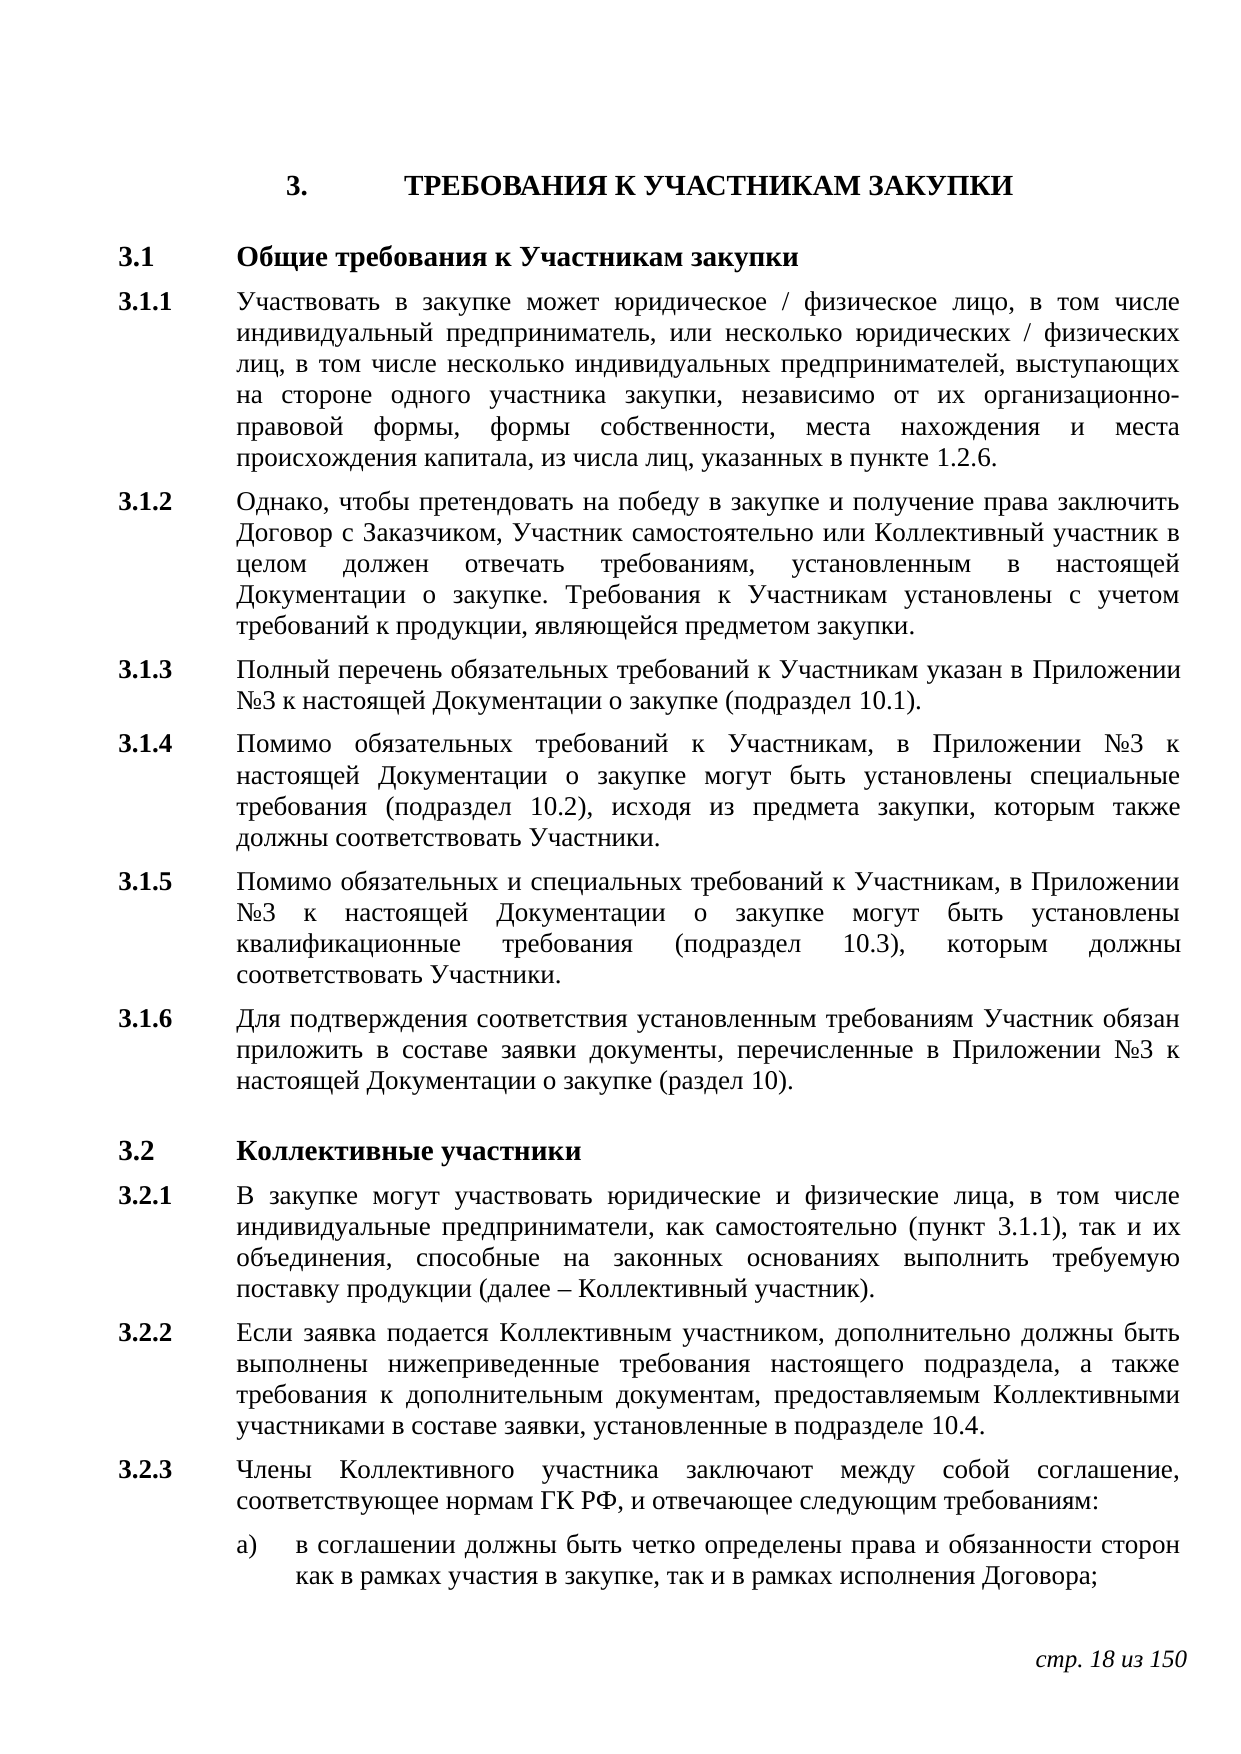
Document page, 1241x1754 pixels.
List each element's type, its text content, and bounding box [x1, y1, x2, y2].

text Члены Коллективного участника заключают между собой соглашение, соответствующее нормам ГК РФ, и отвечающее следующим требованиям: [118, 1453, 1181, 1515]
subtitle ТРЕБОВАНИЯ К УЧАСТНИКАМ ЗАКУПКИ [118, 168, 1181, 202]
text Помимо обязательных требований к Участникам, в Приложении №3 к настоящей Документации о закупке могут быть установлены специальные требования (подраздел 10.2), исходя из предмета закупки, которым также должны соответствовать Участники. [118, 728, 1181, 852]
subtitle Общие требования к Участникам закупки [118, 239, 1181, 273]
subtitle Коллективные участники [118, 1133, 1181, 1166]
text Помимо обязательных и специальных требований к Участникам, в Приложении №3 к настоящей Документации о закупке могут быть установлены квалификационные требования (подраздел 10.3), которым должны соответствовать Участники. [118, 865, 1181, 989]
text Участвовать в закупке может юридическое / физическое лицо, в том числе индивидуальный предприниматель, или несколько юридических / физических лиц, в том числе несколько индивидуальных предпринимателей, выступающих на стороне одного участника закупки, независимо от их организационно-правовой формы, формы собственности, места нахождения и места происхождения капитала, из числа лиц, указанных в пункте 1.2.6. [118, 285, 1181, 472]
text Для подтверждения соответствия установленным требованиям Участник обязан приложить в составе заявки документы, перечисленные в Приложении №3 к настоящей Документации о закупке (раздел 10). [118, 1002, 1181, 1095]
text Если заявка подается Коллективным участником, дополнительно должны быть выполнены нижеприведенные требования настоящего подраздела, а также требования к дополнительным документам, предоставляемым Коллективными участниками в составе заявки, установленные в подразделе 10.4. [118, 1316, 1181, 1440]
text в соглашении должны быть четко определены права и обязанности сторон как в рамках участия в закупке, так и в рамках исполнения Договора; [236, 1528, 1181, 1590]
text Однако, чтобы претендовать на победу в закупке и получение права заключить Договор с Заказчиком, Участник самостоятельно или Коллективный участник в целом должен отвечать требованиям, установленным в настоящей Документации о закупке. Требования к Участникам установлены с учетом требований к продукции, являющейся предметом закупки. [118, 484, 1181, 640]
text В закупке могут участвовать юридические и физические лица, в том числе индивидуальные предприниматели, как самостоятельно (пункт 3.1.1), так и их объединения, способные на законных основаниях выполнить требуемую поставку продукции (далее – Коллективный участник). [118, 1179, 1181, 1303]
text Полный перечень обязательных требований к Участникам указан в Приложении №3 к настоящей Документации о закупке (подраздел 10.1). [118, 653, 1181, 715]
